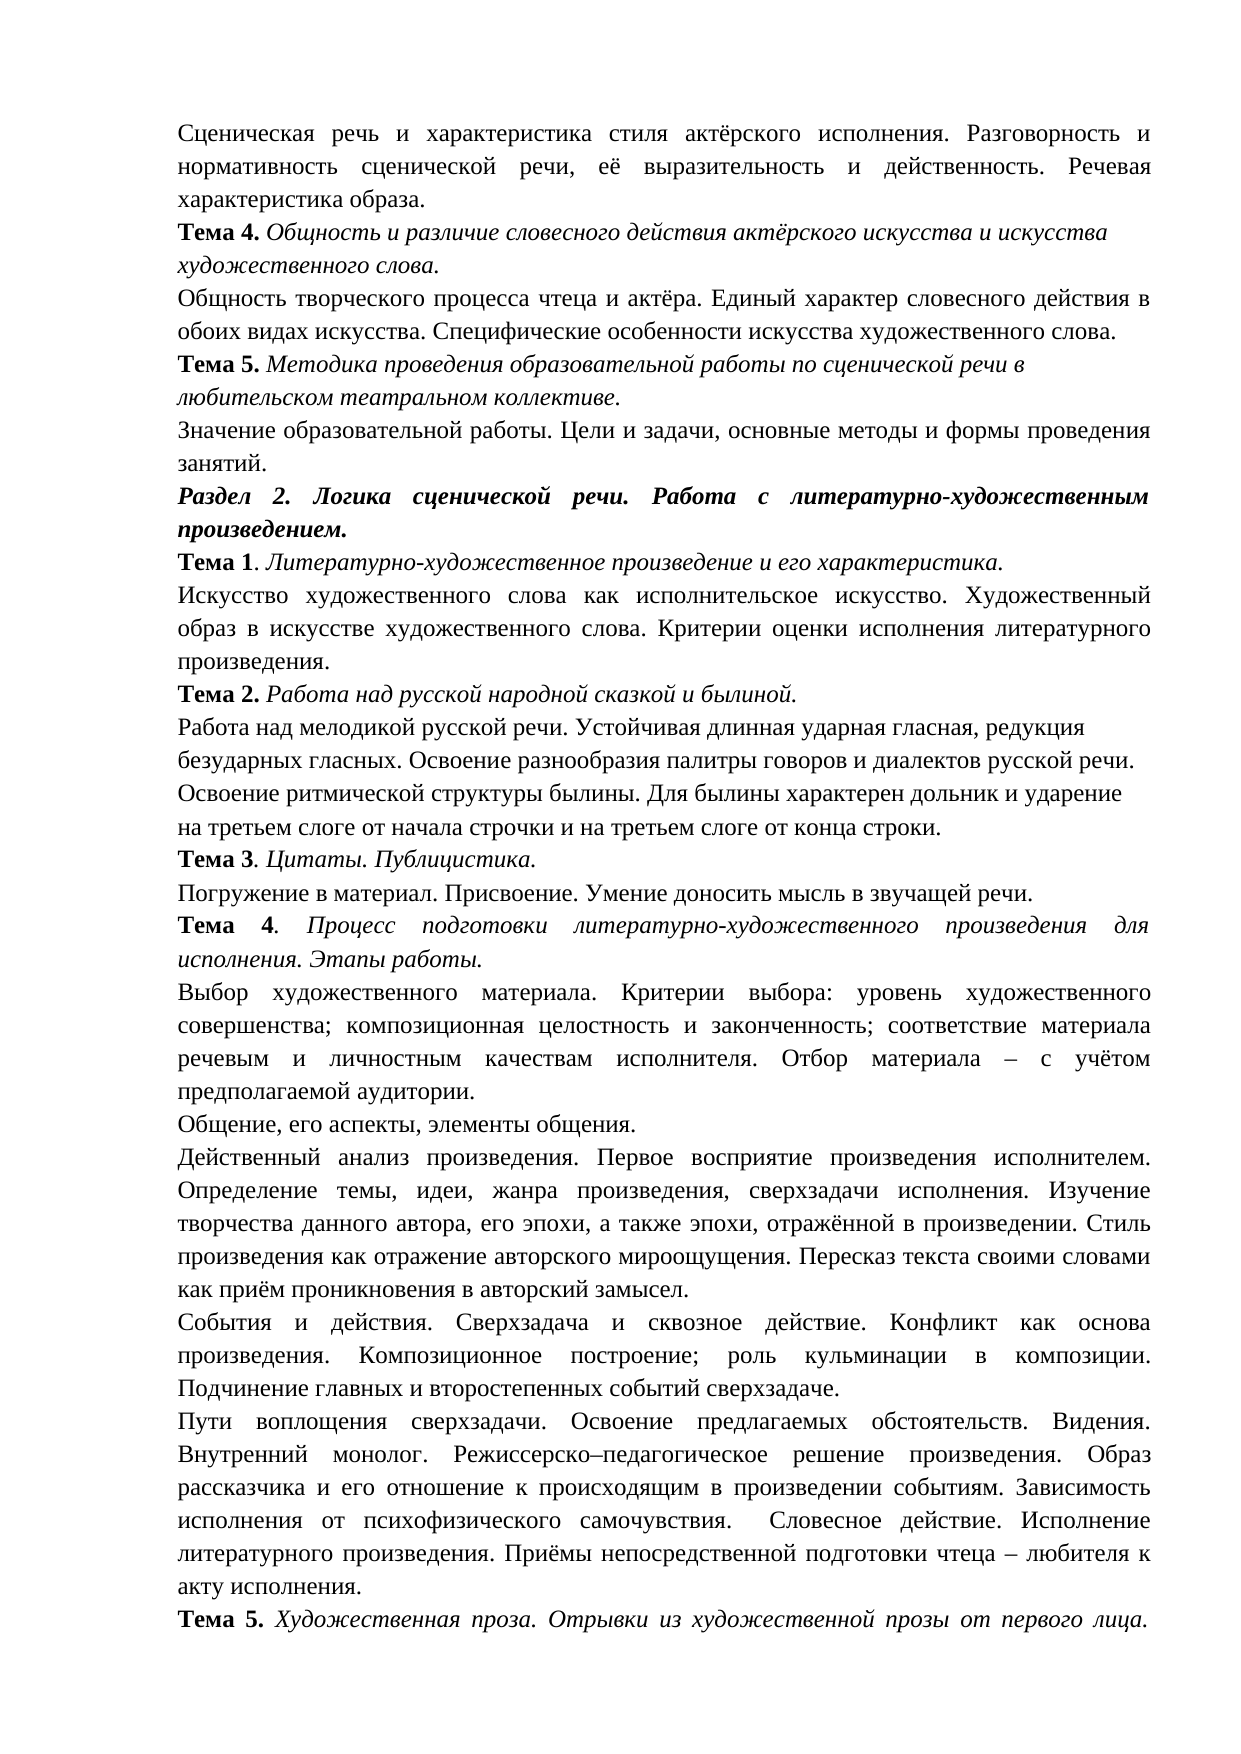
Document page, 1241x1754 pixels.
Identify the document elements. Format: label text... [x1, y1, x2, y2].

text Тема 4. Процесс подготовки литературно-художественного произведения для исполнения. Этапы работы. [177, 911, 1152, 972]
text Тема 1. Литературно-художественное произведение и его характеристика. [177, 547, 1152, 576]
text Освоение ритмической структуры былины. Для былины характерен дольник и ударение на третьем слоге от начала строчки и на третьем слоге от конца строки. [177, 778, 1152, 840]
text Раздел 2. Логика сценической речи. Работа с литературно-художественным произведением. [177, 481, 1152, 543]
text Общность творческого процесса чтеца и актёра. Единый характер словесного действия в обоих видах искусства. Специфические особенности искусства художественного слова. [177, 283, 1152, 345]
text Действенный анализ произведения. Первое восприятие произведения исполнителем. Определение темы, идеи, жанра произведения, сверхзадачи исполнения. Изучение творчества данного автора, его эпохи, а также эпохи, отражённой в произведении. Стиль произведения как отражение авторского мироощущения. Пересказ текста своими словами как приём проникновения в авторский замысел. [177, 1142, 1152, 1303]
text Искусство художественного слова как исполнительское искусство. Художественный образ в искусстве художественного слова. Критерии оценки исполнения литературного произведения. [177, 580, 1152, 675]
text Общение, его аспекты, элементы общения. [177, 1109, 1152, 1137]
text Тема 3. Цитаты. Публицистика. [177, 844, 1152, 873]
text Тема 4. Общность и различие словесного действия актёрского искусства и искусства художественного слова. [177, 217, 1152, 279]
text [177, 1604, 1152, 1633]
text Тема 5. Методика проведения образовательной работы по сценической речи в любительском театральном коллективе. [177, 349, 1152, 411]
text Работа над мелодикой русской речи. Устойчивая длинная ударная гласная, редукция безударных гласных. Освоение разнообразия палитры говоров и диалектов русской речи. [177, 712, 1152, 774]
text События и действия. Сверхзадача и сквозное действие. Конфликт как основа произведения. Композиционное построение; роль кульминации в композиции. Подчинение главных и второстепенных событий сверхзадаче. [177, 1307, 1152, 1402]
text Погружение в материал. Присвоение. Умение доносить мысль в звучащей речи. [177, 878, 1152, 906]
text Выбор художественного материала. Критерии выбора: уровень художественного совершенства; композиционная целостность и законченность; соответствие материала речевым и личностным качествам исполнителя. Отбор материала – с учётом предполагаемой аудитории. [177, 977, 1152, 1104]
text Тема 2. Работа над русской народной сказкой и былиной. [177, 679, 1152, 708]
text Значение образовательной работы. Цели и задачи, основные методы и формы проведения занятий. [177, 415, 1152, 477]
text Пути воплощения сверхзадачи. Освоение предлагаемых обстоятельств. Видения. Внутренний монолог. Режиссерско–педагогическое решение произведения. Образ рассказчика и его отношение к происходящим в произведении событиям. Зависимость исполнения от психофизического самочувствия. Словесное действие. Исполнение литературного произведения. Приёмы непосредственной подготовки чтеца – любителя к акту исполнения. [177, 1406, 1152, 1600]
text Сценическая речь и характеристика стиля актёрского исполнения. Разговорность и нормативность сценической речи, её выразительность и действенность. Речевая характеристика образа. [177, 118, 1152, 213]
